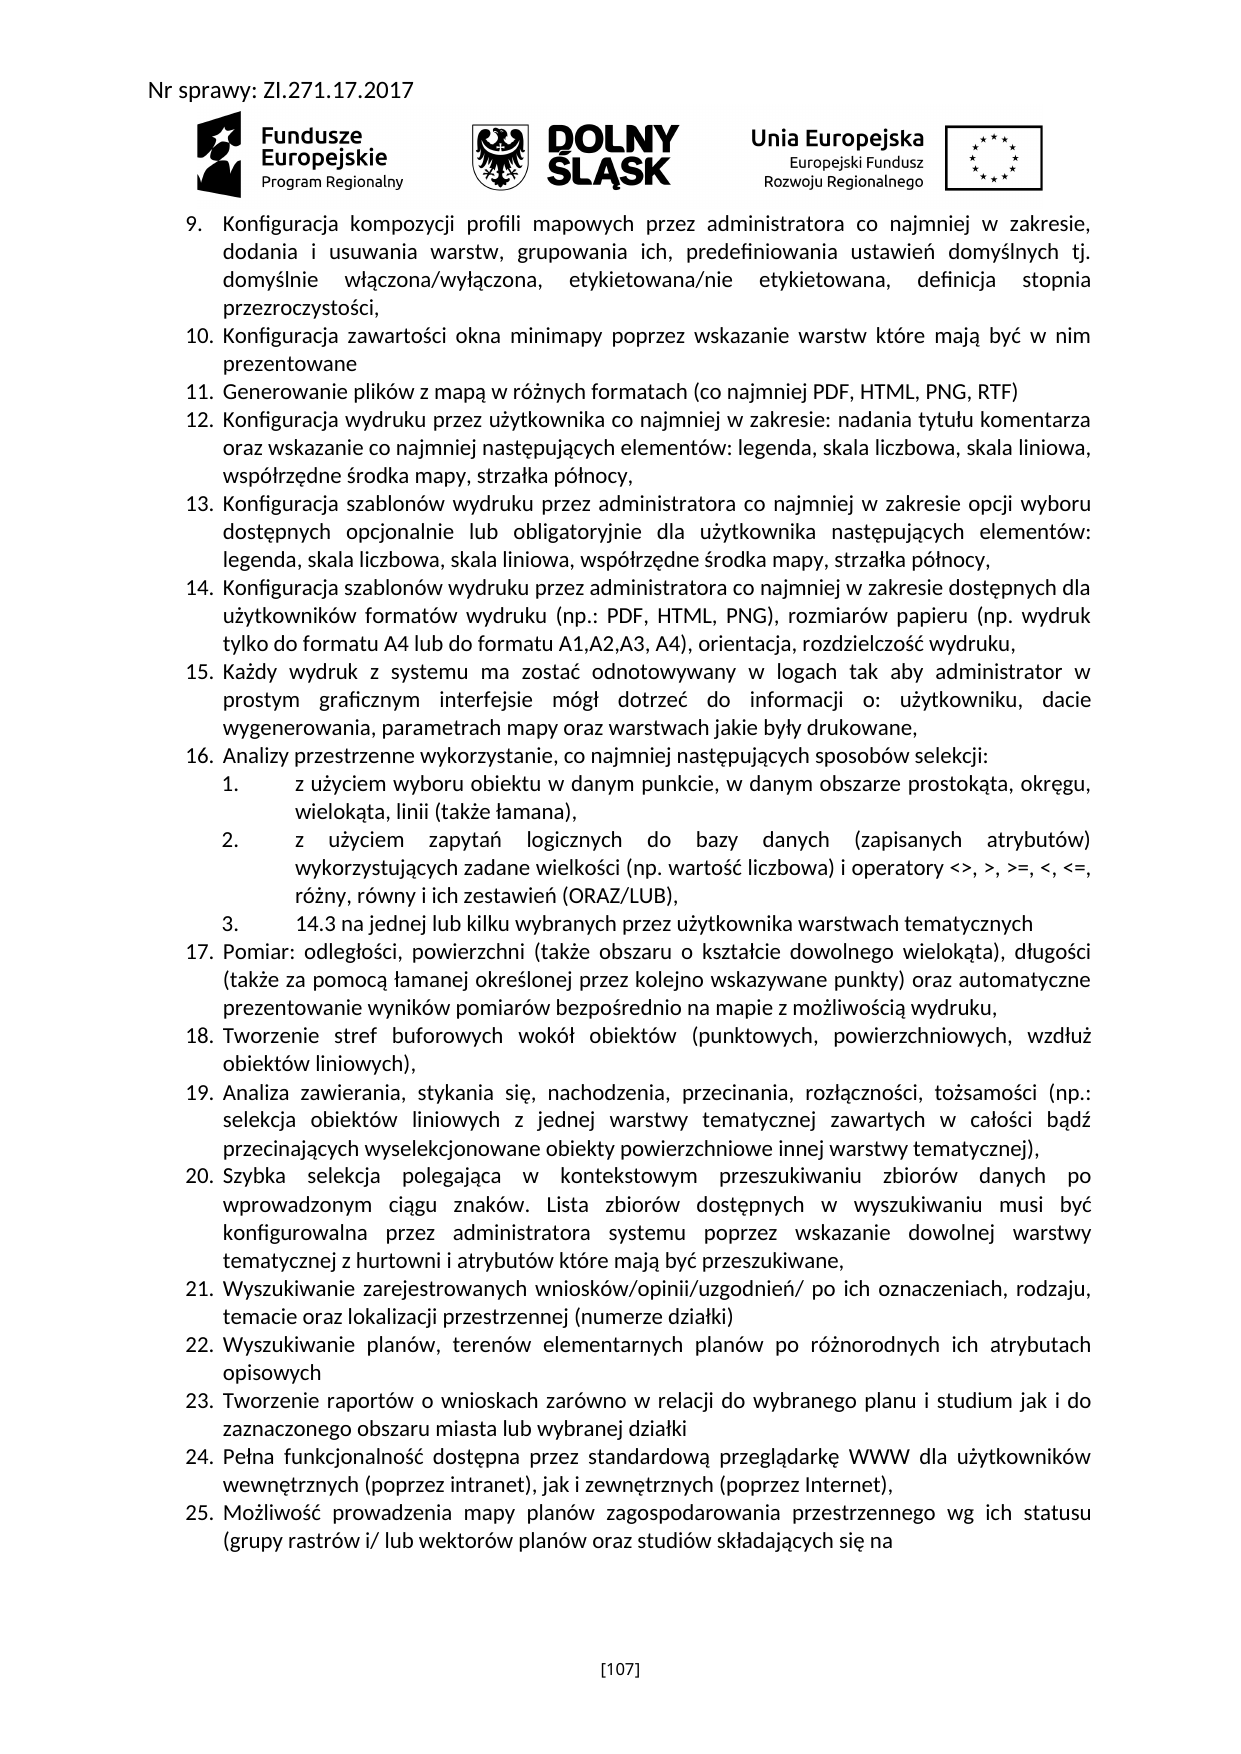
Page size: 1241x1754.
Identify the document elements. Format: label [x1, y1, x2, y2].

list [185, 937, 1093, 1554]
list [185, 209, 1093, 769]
picture [197, 104, 1043, 209]
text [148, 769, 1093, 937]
